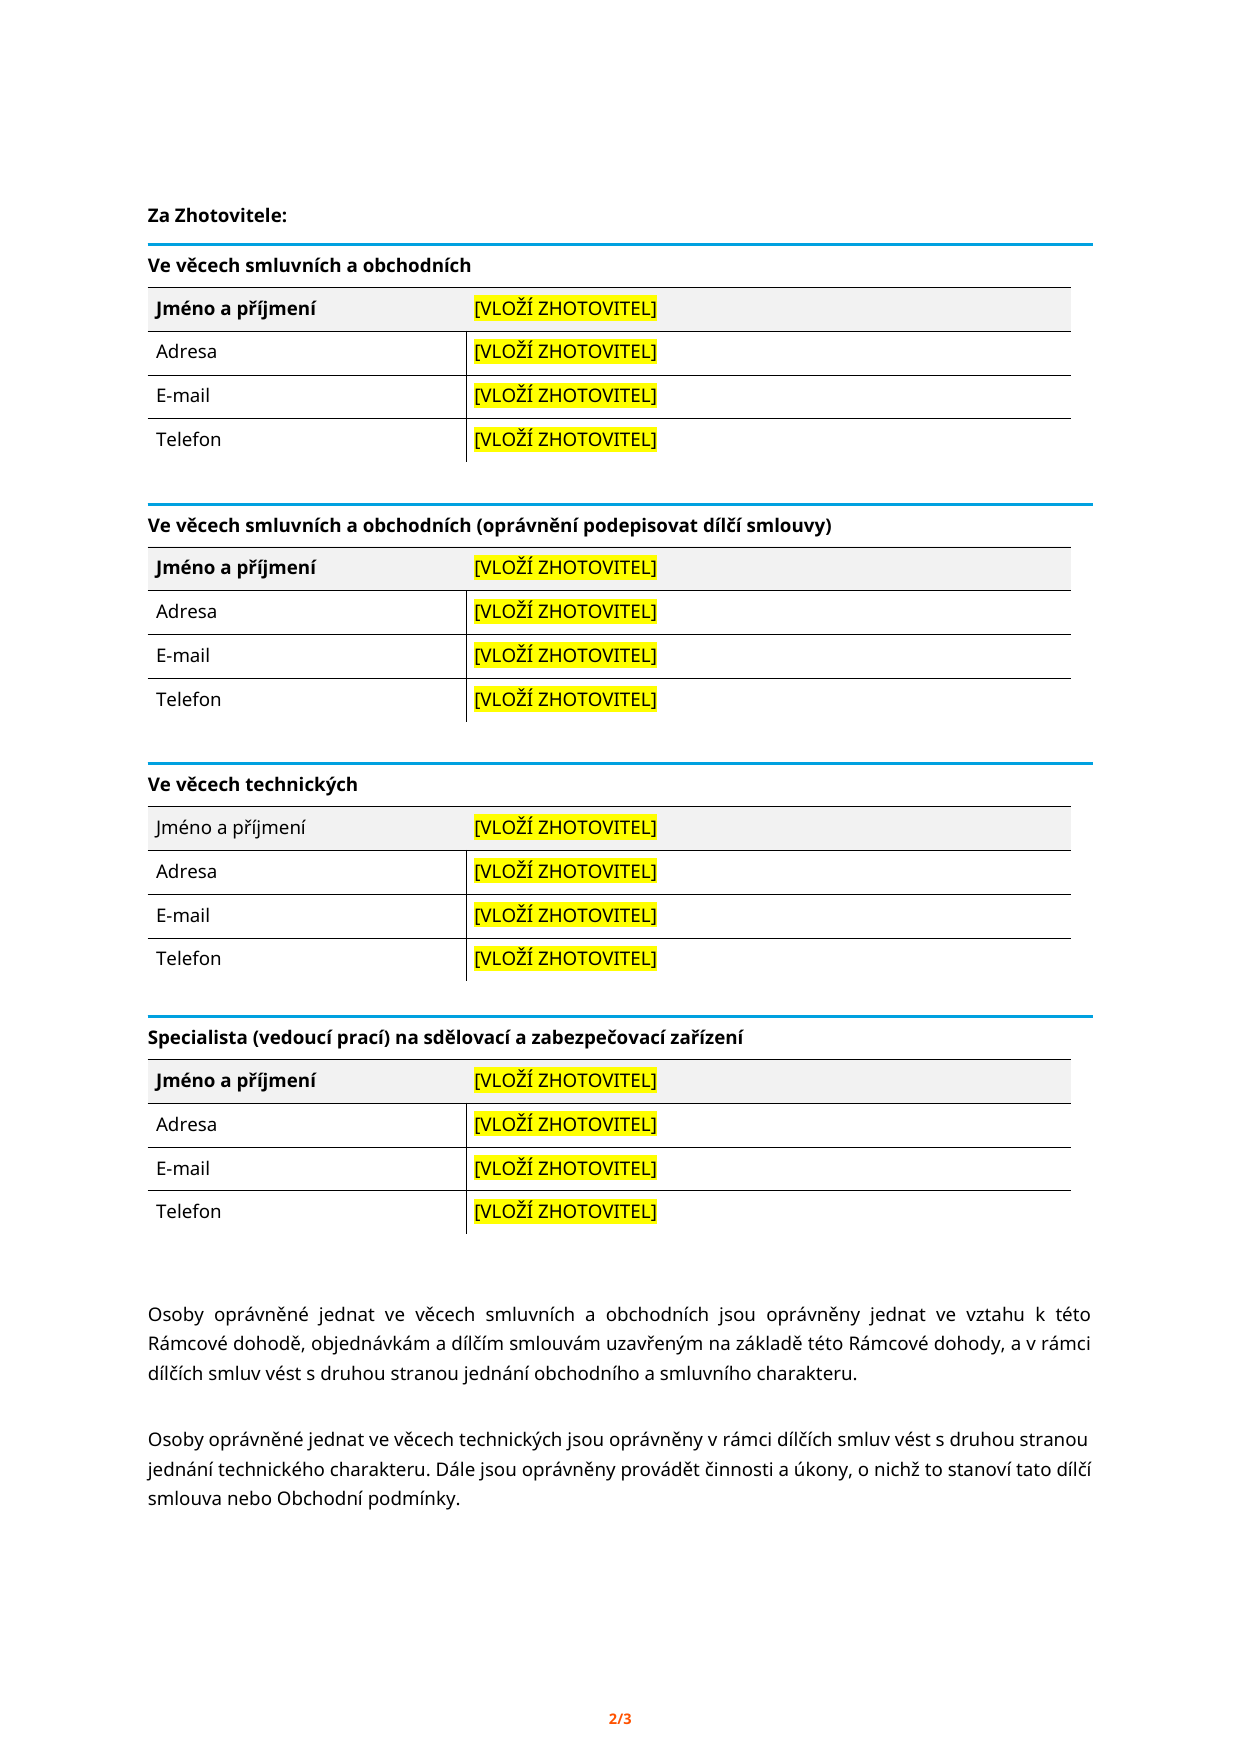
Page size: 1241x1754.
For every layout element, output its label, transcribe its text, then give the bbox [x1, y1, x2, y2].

text Za Zhotovitele: [148, 203, 1093, 228]
table_cell [VLOŽÍ ZHOTOVITEL] [467, 939, 1071, 981]
table_header Jméno a příjmení [148, 807, 466, 850]
table_header [VLOŽÍ ZHOTOVITEL] [466, 288, 1071, 331]
table_cell [VLOŽÍ ZHOTOVITEL] [467, 376, 1071, 418]
table_cell E-mail [148, 1148, 466, 1190]
table_cell [VLOŽÍ ZHOTOVITEL] [467, 419, 1071, 462]
table_cell Telefon [148, 1191, 466, 1234]
table_cell E-mail [148, 376, 466, 418]
table_cell Adresa [148, 591, 466, 634]
table_cell [VLOŽÍ ZHOTOVITEL] [467, 1148, 1071, 1190]
table_cell [VLOŽÍ ZHOTOVITEL] [467, 679, 1071, 722]
text Ve věcech smluvních a obchodních [148, 246, 1093, 278]
table_header Jméno a příjmení [148, 288, 466, 331]
table_cell [VLOŽÍ ZHOTOVITEL] [467, 332, 1071, 374]
table_cell Adresa [148, 1104, 466, 1147]
table_cell [VLOŽÍ ZHOTOVITEL] [467, 635, 1071, 678]
table_header [VLOŽÍ ZHOTOVITEL] [466, 1060, 1071, 1103]
text Ve věcech technických [148, 765, 1093, 797]
text Osoby oprávněné jednat ve věcech technických jsou oprávněny v rámci dílčích smluv vést s druhou stranou jednání technického charakteru. Dále jsou oprávněny provádět činnosti a úkony, o nichž to stanoví tato dílčí smlouva nebo Obchodní podmínky. [148, 1427, 1093, 1511]
text Ve věcech smluvních a obchodních (oprávnění podepisovat dílčí smlouvy) [148, 506, 1093, 538]
table_cell [VLOŽÍ ZHOTOVITEL] [467, 591, 1071, 634]
table_header Jméno a příjmení [148, 548, 466, 590]
table_cell Telefon [148, 679, 466, 722]
table_cell Adresa [148, 332, 466, 374]
table_header Jméno a příjmení [148, 1060, 466, 1103]
table_cell Telefon [148, 939, 466, 981]
table_header [VLOŽÍ ZHOTOVITEL] [466, 807, 1071, 850]
table_cell E-mail [148, 635, 466, 678]
text Osoby oprávněné jednat ve věcech smluvních a obchodních jsou oprávněny jednat ve vztahu k této Rámcové dohodě, objednávkám a dílčím smlouvám uzavřeným na základě této Rámcové dohody, a v rámci dílčích smluv vést s druhou stranou jednání obchodního a smluvního charakteru. [148, 1301, 1093, 1386]
table_header [VLOŽÍ ZHOTOVITEL] [466, 548, 1071, 590]
text Specialista (vedoucí prací) na sdělovací a zabezpečovací zařízení [148, 1018, 1093, 1050]
table_cell Telefon [148, 419, 466, 462]
table_cell [VLOŽÍ ZHOTOVITEL] [467, 1104, 1071, 1147]
table_cell E-mail [148, 895, 466, 937]
table_cell [VLOŽÍ ZHOTOVITEL] [467, 895, 1071, 937]
table_cell Adresa [148, 851, 466, 894]
table_cell [VLOŽÍ ZHOTOVITEL] [467, 851, 1071, 894]
table_cell [VLOŽÍ ZHOTOVITEL] [467, 1191, 1071, 1234]
